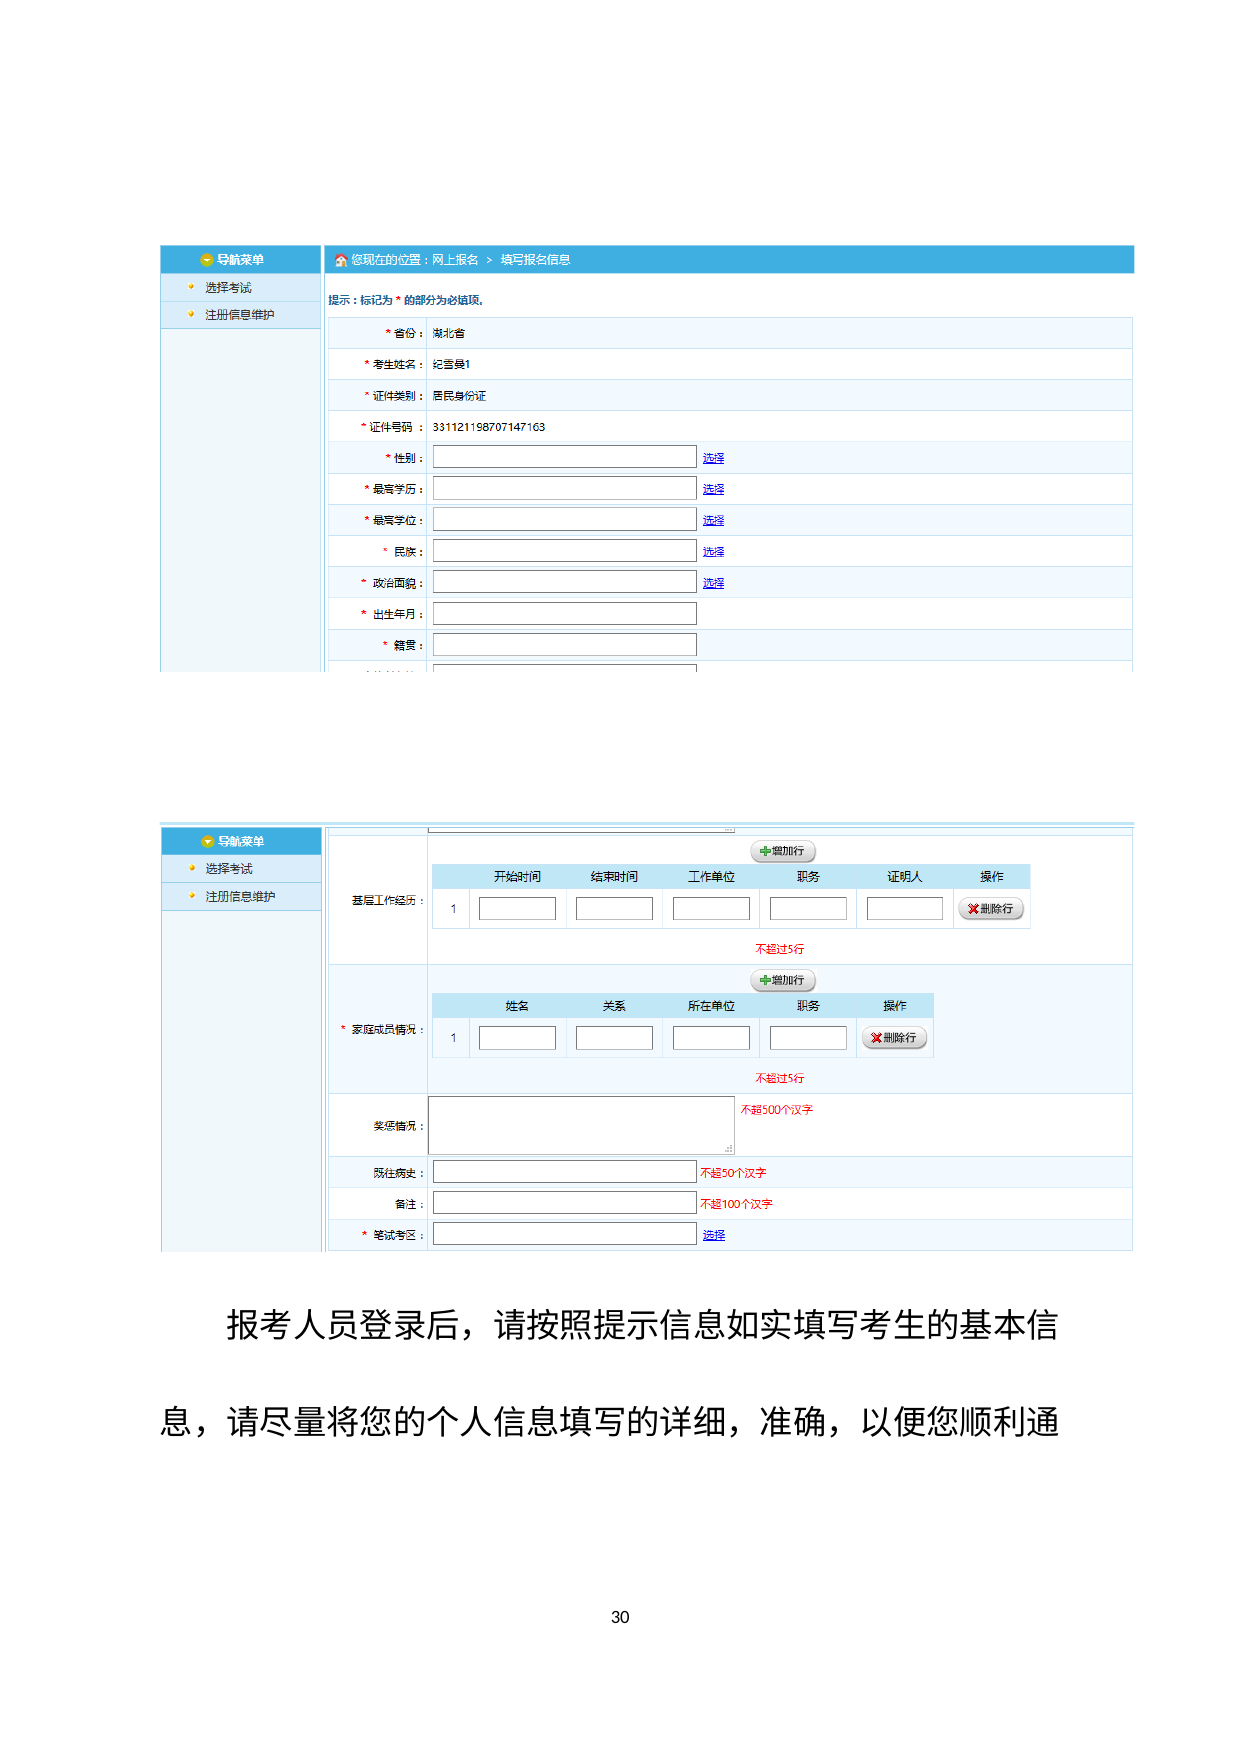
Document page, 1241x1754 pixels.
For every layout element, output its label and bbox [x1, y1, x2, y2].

picture [159, 244, 1135, 672]
picture [159, 822, 1135, 1252]
text [159, 1290, 1081, 1453]
